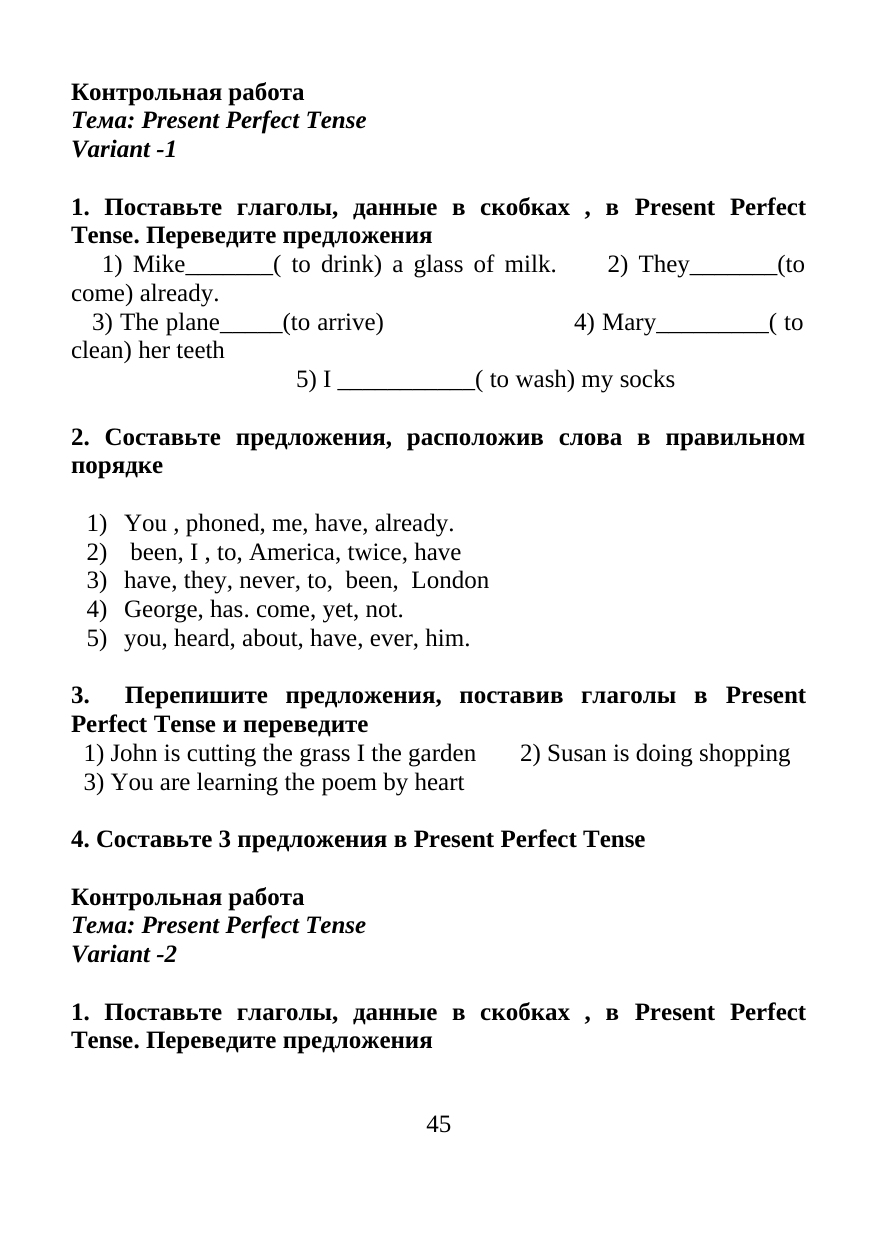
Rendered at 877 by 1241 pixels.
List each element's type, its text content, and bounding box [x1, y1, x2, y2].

text 5) I ___________( to wash) my socks [71, 364, 806, 393]
text Контрольная работа [71, 77, 806, 106]
text 3. Перепишите предложения, поставив глаголы в Present Perfect Tense и переведите [71, 681, 806, 738]
text Variant -1 [71, 134, 806, 163]
text 1. Поставьте глаголы, данные в скобках , в Present Perfect Tense. Переведите предложения [71, 192, 806, 249]
text 1) Mike_______( to drink) a glass of milk. 2) They_______(to come) already. [71, 249, 806, 307]
list been, I , to, America, twice, have [86, 537, 806, 566]
text Тема: Present Perfect Tense [71, 106, 806, 134]
list have, they, never, to, been, London [86, 566, 806, 594]
text 4. Составьте 3 предложения в Present Perfect Tense [71, 824, 806, 853]
text Variant -2 [71, 939, 806, 968]
text Тема: Present Perfect Tense [71, 911, 806, 939]
text 2. Составьте предложения, расположив слова в правильном порядке [71, 422, 806, 479]
list George, has. come, yet, not. [86, 594, 806, 623]
text Контрольная работа [71, 882, 806, 911]
text 3) The plane_____(to arrive) 4) Mary_________( to clean) her teeth [71, 307, 806, 364]
text 1) John is cutting the grass I the garden 2) Susan is doing shopping [71, 738, 806, 767]
text 1. Поставьте глаголы, данные в скобках , в Present Perfect Tense. Переведите предложения [71, 997, 806, 1054]
list You , phoned, me, have, already. [86, 508, 806, 537]
list you, heard, about, have, ever, him. [86, 623, 806, 652]
text 3) You are learning the poem by heart [71, 767, 806, 796]
